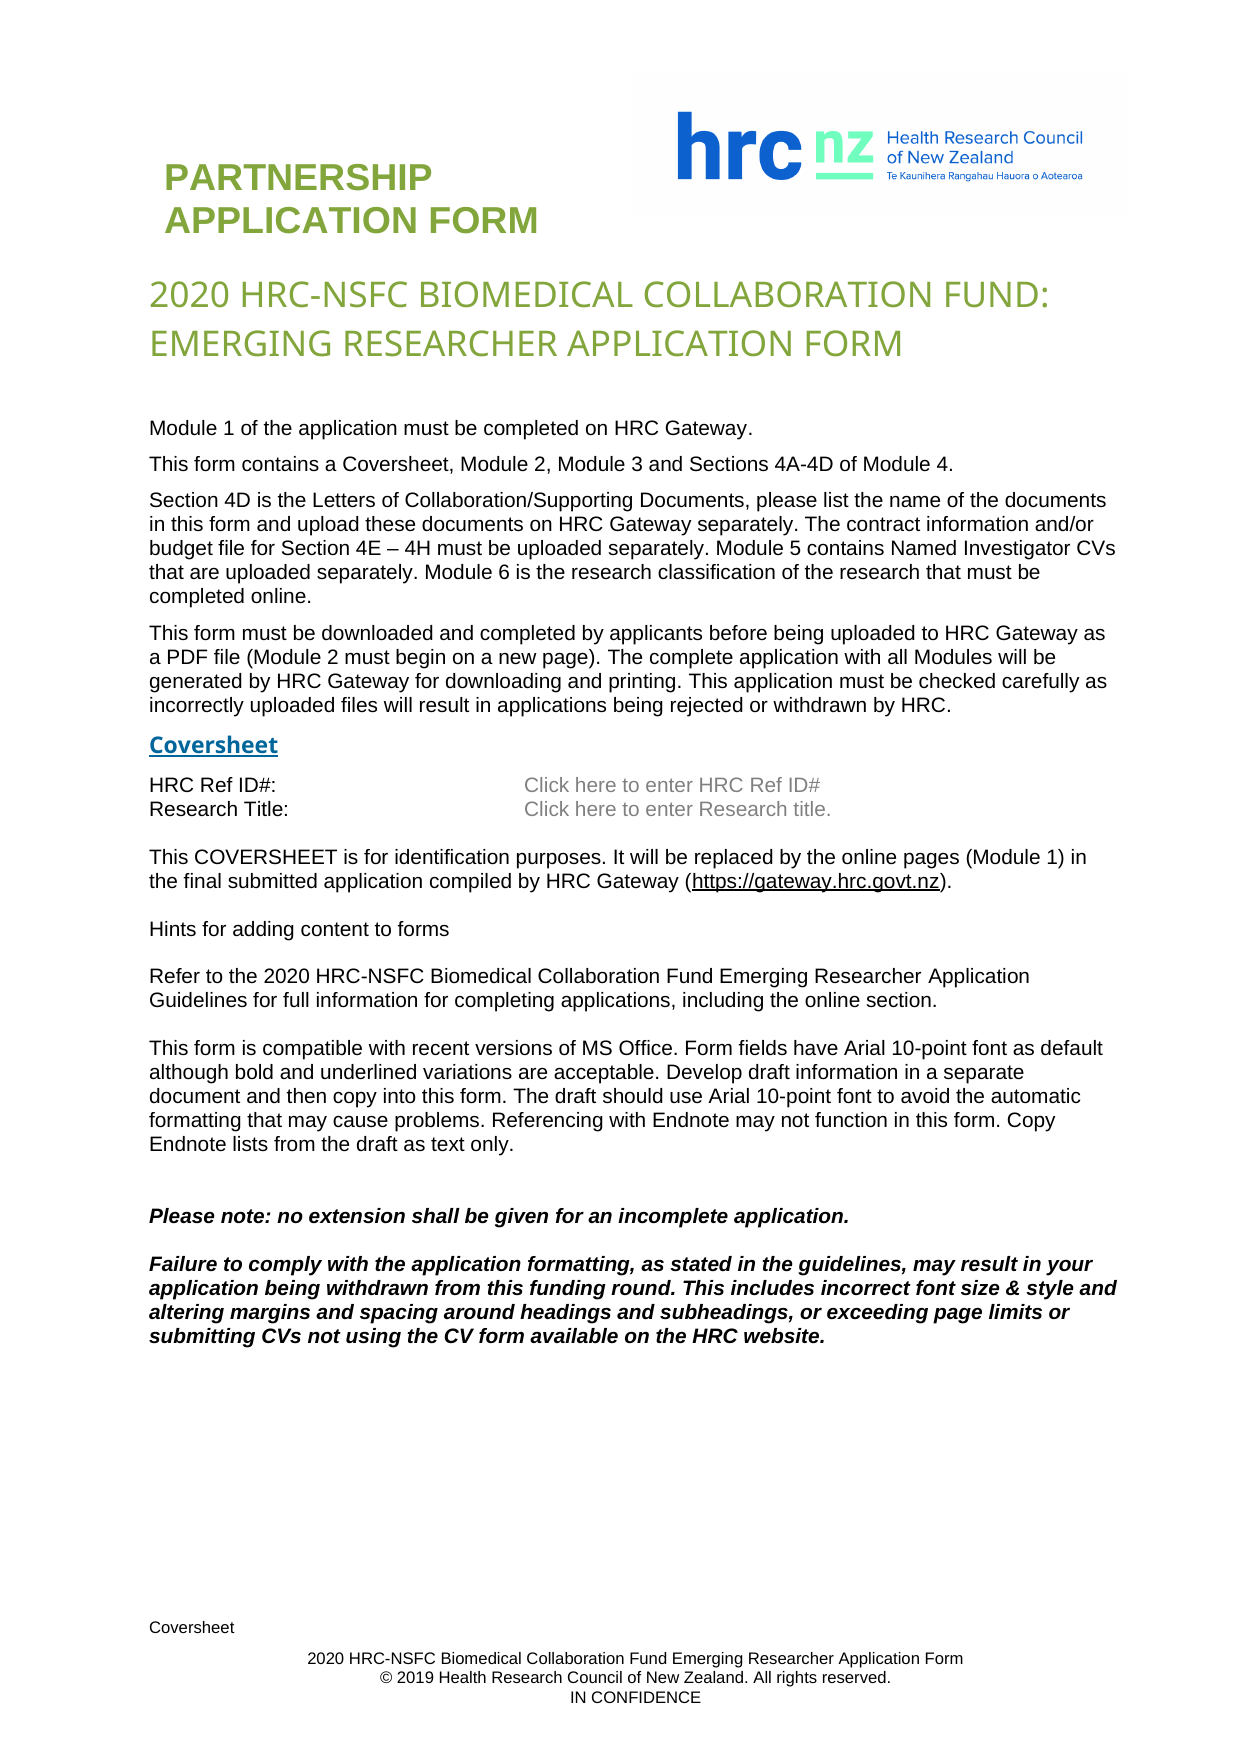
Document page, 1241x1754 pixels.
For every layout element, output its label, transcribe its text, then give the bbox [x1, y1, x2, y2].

picture [632, 71, 1130, 216]
text This form is compatible with recent versions of MS Office. Form fields have Arial 10-point font as default although bold and underlined variations are acceptable. Develop draft information in a separate document and then copy into this form. The draft should use Arial 10-point font to avoid the automatic formatting that may cause problems. Referencing with Endnote may not function in this form. Copy Endnote lists from the draft as text only. [149, 1036, 1122, 1156]
text This form contains a Coversheet, Module 2, Module 3 and Sections 4A-4D of Module 4. [149, 452, 1122, 476]
text This form must be downloaded and completed by applicants before being uploaded to HRC Gateway as a PDF file (Module 2 must begin on a new page). The complete application with all Modules will be generated by HRC Gateway for downloading and printing. This application must be checked carefully as incorrectly uploaded files will result in applications being rejected or withdrawn by HRC. [149, 621, 1122, 716]
title 2020 HRC-NSFC Biomedical CollaboraTion Fund: Emerging Researcher APPLICATION FORM [149, 270, 1122, 366]
text Module 1 of the application must be completed on HRC Gateway. [149, 415, 1122, 439]
text Hints for adding content to forms [149, 916, 1122, 940]
text Failure to comply with the application formatting, as stated in the guidelines, may result in your application being withdrawn from this funding round. This includes incorrect font size & style and altering margins and spacing around headings and subheadings, or exceeding page limits or submitting CVs not using the CV form available on the HRC website. [149, 1252, 1122, 1348]
text Research Title: [149, 797, 1122, 821]
text This COVERSHEET is for identification purposes. It will be replaced by the online pages (Module 1) in the final submitted application compiled by HRC Gateway (https://gateway.hrc.govt.nz). [149, 844, 1122, 892]
text HRC Ref ID#: [149, 773, 1122, 797]
text Refer to the 2020 HRC-NSFC Biomedical Collaboration Fund Emerging Researcher Application Guidelines for full information for completing applications, including the online section. [149, 964, 1122, 1012]
text Section 4D is the Letters of Collaboration/Supporting Documents, please list the name of the documents in this form and upload these documents on HRC Gateway separately. The contract information and/or budget file for Section 4E – 4H must be uploaded separately. Module 5 contains Named Investigator CVs that are uploaded separately. Module 6 is the research classification of the research that must be completed online. [149, 488, 1122, 608]
text Please note: no extension shall be given for an incomplete application. [149, 1204, 1122, 1228]
subtitle Coversheet [149, 729, 1122, 760]
